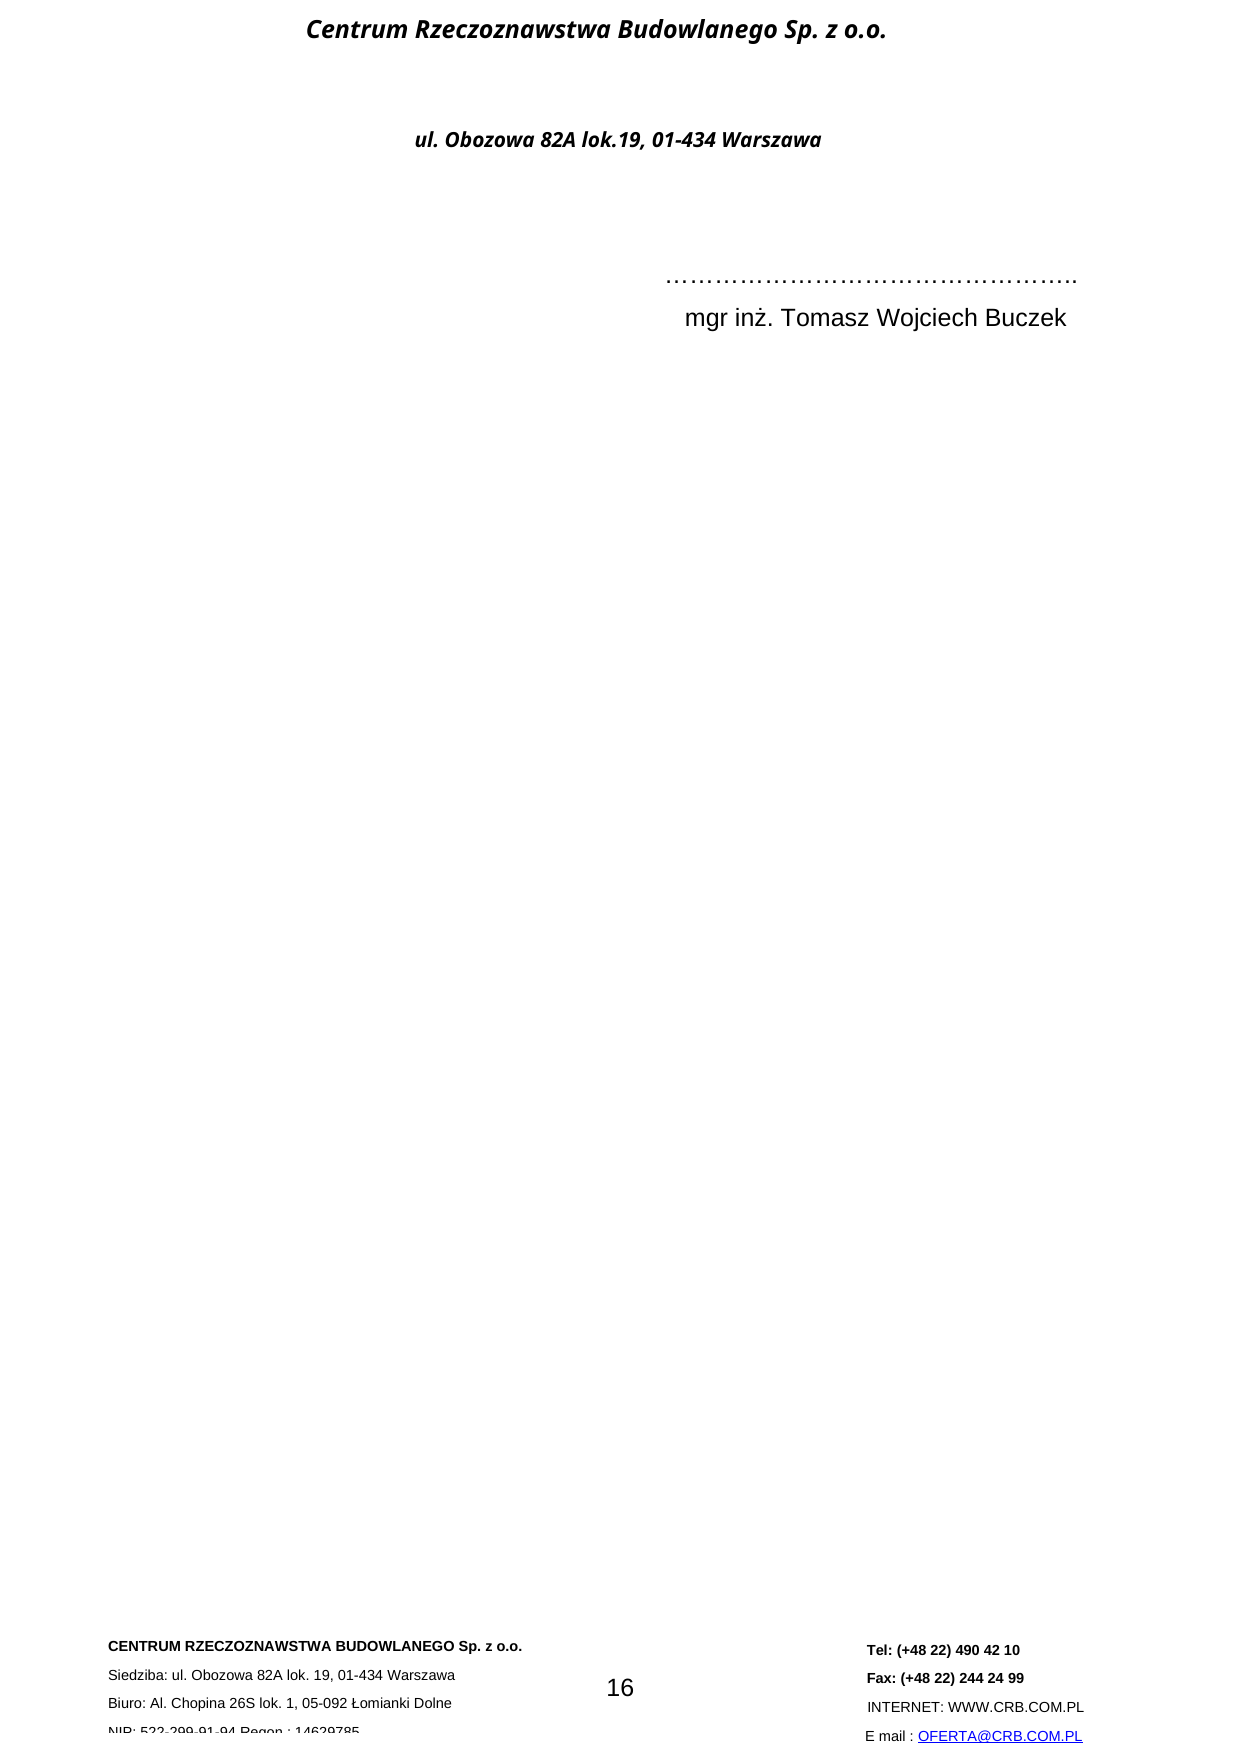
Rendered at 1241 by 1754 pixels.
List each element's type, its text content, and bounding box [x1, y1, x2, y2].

text ………………………………………….. [148, 260, 1093, 288]
text mgr inż. Tomasz Wojciech Buczek [148, 303, 1093, 332]
